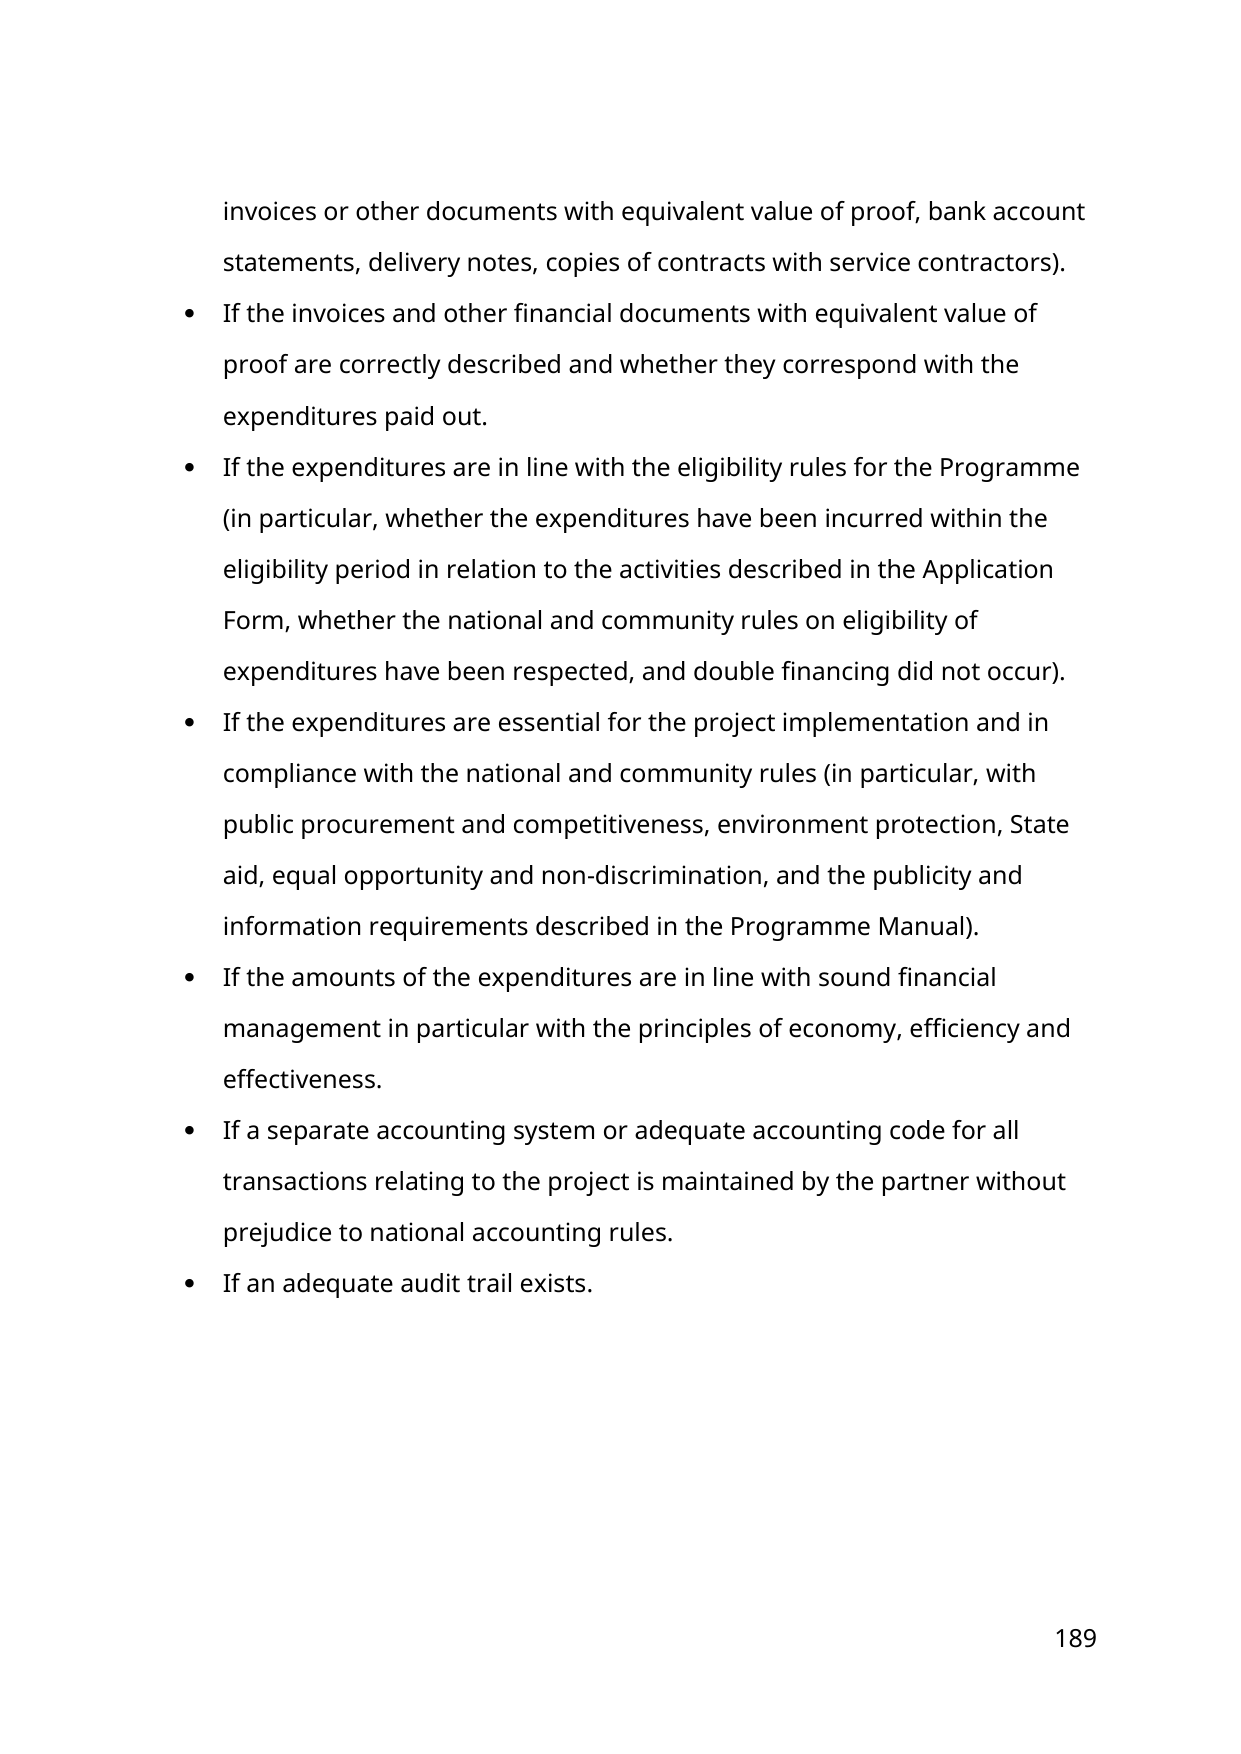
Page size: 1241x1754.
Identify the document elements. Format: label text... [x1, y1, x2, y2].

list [185, 194, 1097, 279]
list If the invoices and other financial documents with equivalent value of proof are correctly described and whether they correspond with the expenditures paid out. [185, 296, 1097, 432]
list If a separate accounting system or adequate accounting code for all transactions relating to the project is maintained by the partner without prejudice to national accounting rules. [185, 1113, 1097, 1249]
list If the amounts of the expenditures are in line with sound financial management in particular with the principles of economy, efficiency and effectiveness. [185, 959, 1097, 1096]
list If the expenditures are in line with the eligibility rules for the Programme (in particular, whether the expenditures have been incurred within the eligibility period in relation to the activities described in the Application Form, whether the national and community rules on eligibility of expenditures have been respected, and double financing did not occur). [185, 449, 1097, 687]
list If an adequate audit trail exists. [185, 1266, 1097, 1300]
list If the expenditures are essential for the project implementation and in compliance with the national and community rules (in particular, with public procurement and competitiveness, environment protection, State aid, equal opportunity and non-discrimination, and the publicity and information requirements described in the Programme Manual). [185, 704, 1097, 943]
